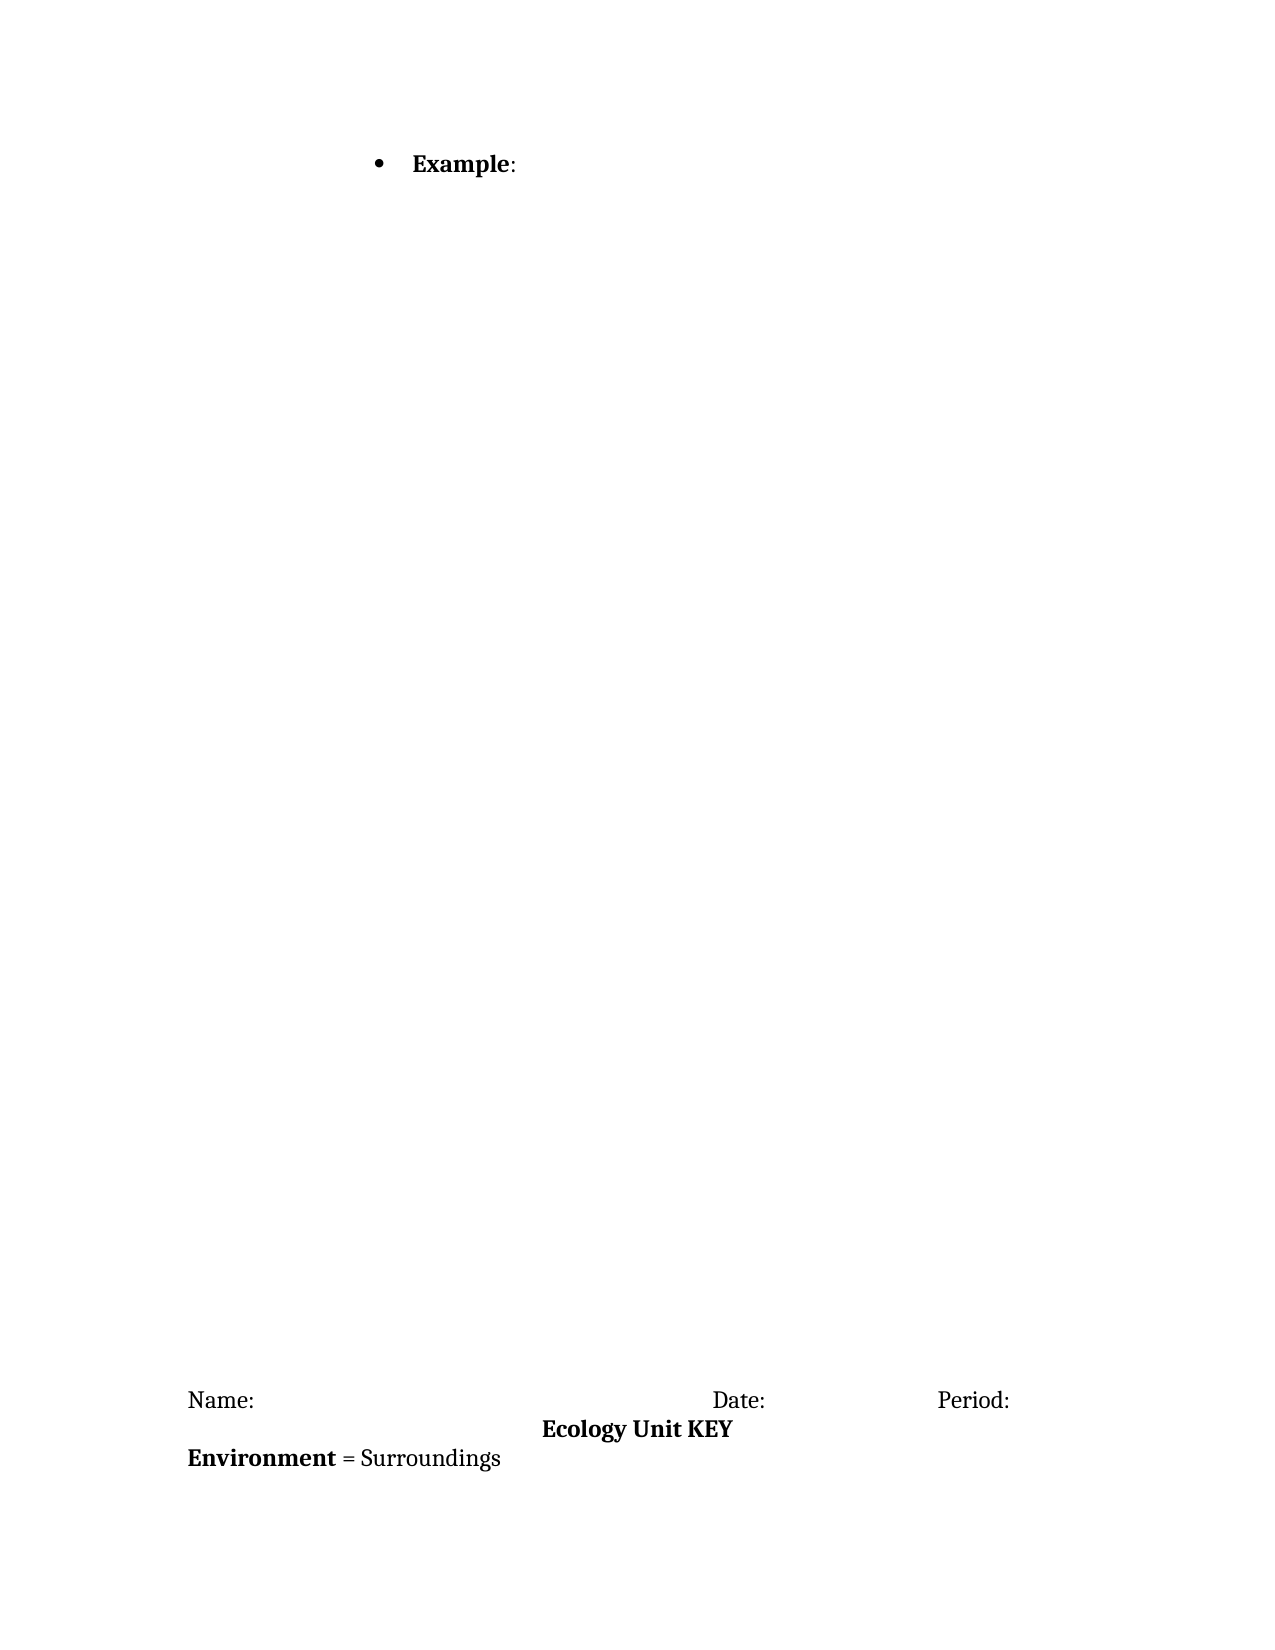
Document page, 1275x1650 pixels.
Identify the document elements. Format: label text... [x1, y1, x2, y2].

text Ecology Unit KEY [187, 1415, 1087, 1444]
text Name: Date: Period: [187, 1386, 1087, 1415]
text Environment = Surroundings [187, 1444, 1087, 1472]
list Example: [375, 150, 1087, 179]
